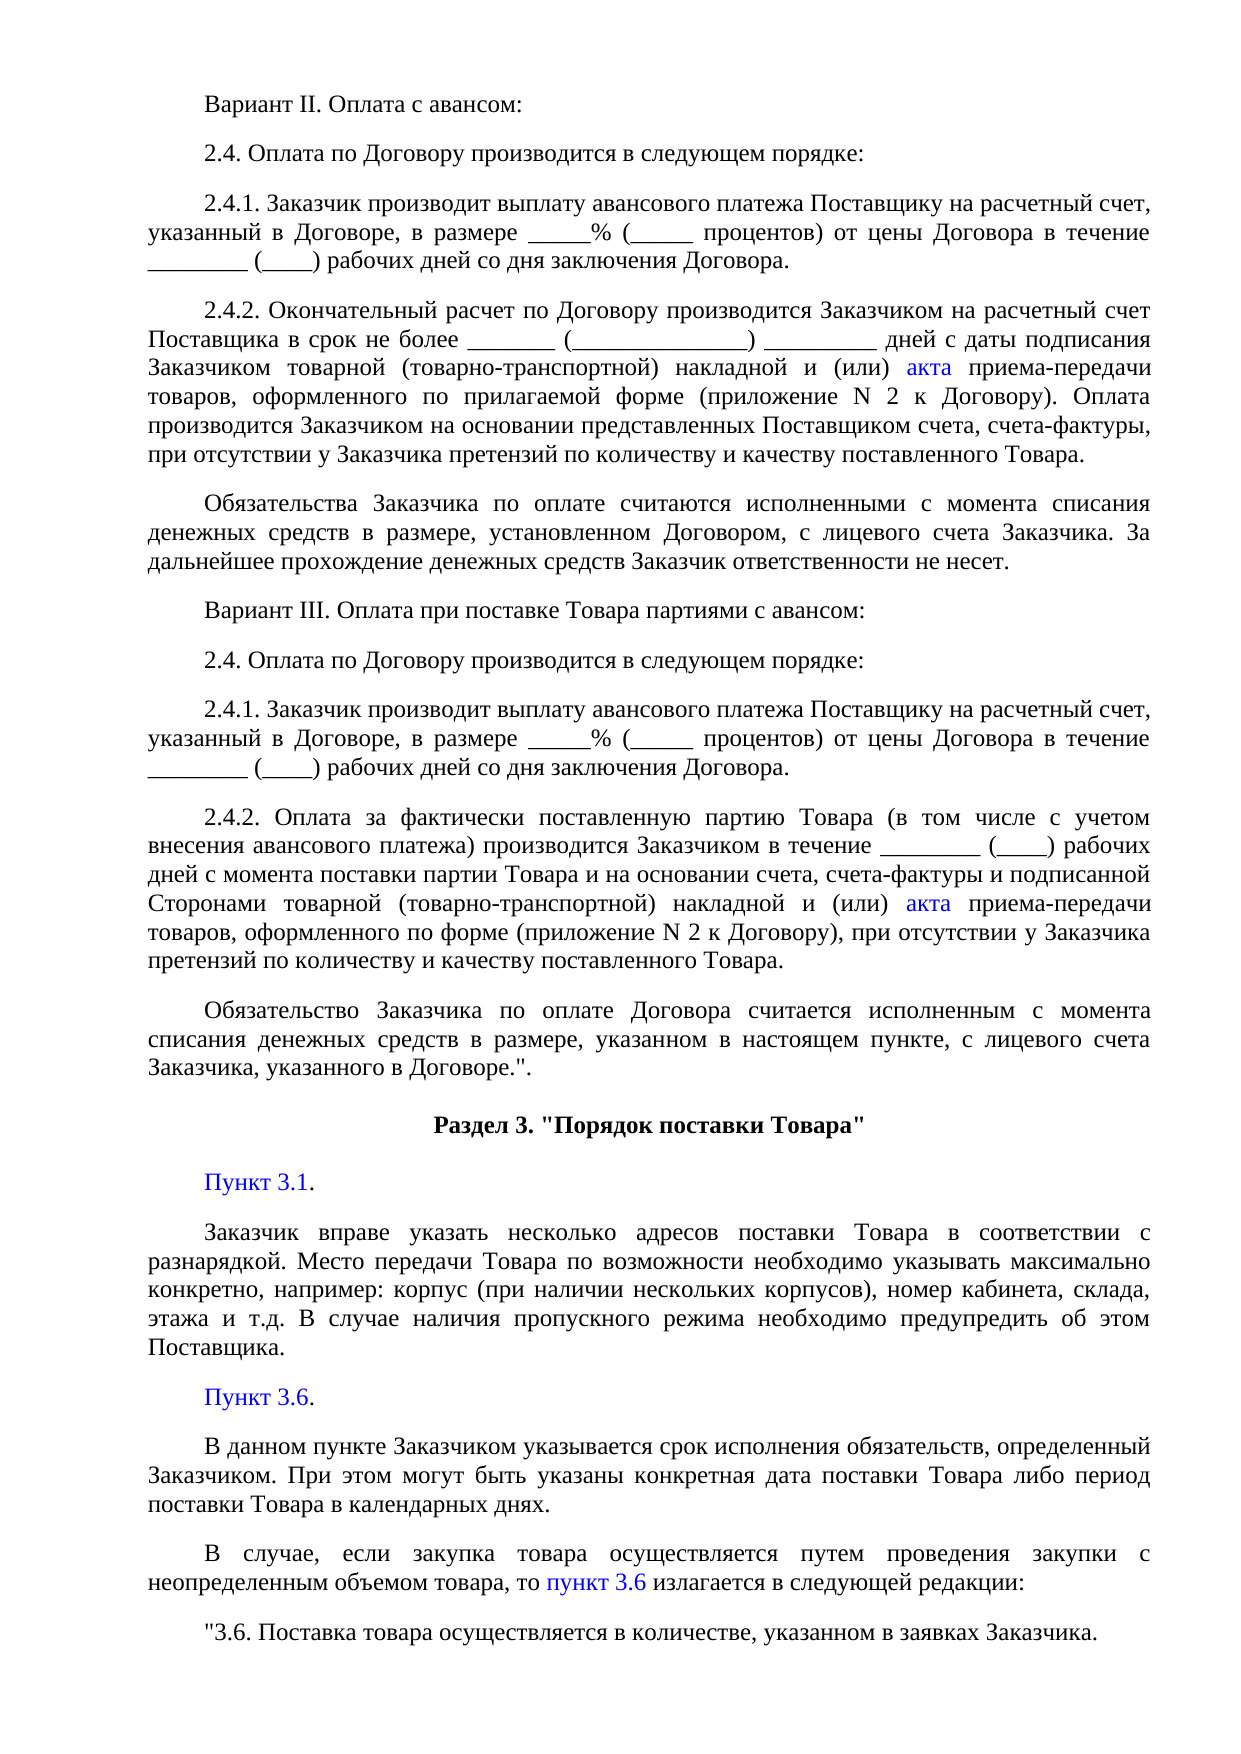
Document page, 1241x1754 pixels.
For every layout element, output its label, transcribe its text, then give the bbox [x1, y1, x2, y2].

text 2.4. Оплата по Договору производится в следующем порядке: [148, 645, 1152, 674]
text В случае, если закупка товара осуществляется путем проведения закупки с неопределенным объемом товара, то пункт 3.6 излагается в следующей редакции: [148, 1538, 1152, 1596]
text "3.6. Поставка товара осуществляется в количестве, указанном в заявках Заказчика. [148, 1617, 1152, 1645]
text Обязательства Заказчика по оплате считаются исполненными с момента списания денежных средств в размере, установленном Договором, с лицевого счета Заказчика. За дальнейшее прохождение денежных средств Заказчик ответственности не несет. [148, 488, 1152, 574]
text В данном пункте Заказчиком указывается срок исполнения обязательств, определенный Заказчиком. При этом могут быть указаны конкретная дата поставки Товара либо период поставки Товара в календарных днях. [148, 1431, 1152, 1517]
text Пункт 3.6. [148, 1382, 1152, 1410]
text Обязательство Заказчика по оплате Договора считается исполненным с момента списания денежных средств в размере, указанном в настоящем пункте, с лицевого счета Заказчика, указанного в Договоре.". [148, 995, 1152, 1081]
text 2.4.1. Заказчик производит выплату авансового платежа Поставщику на расчетный счет, указанный в Договоре, в размере _____% (_____ процентов) от цены Договора в течение ________ (____) рабочих дней со дня заключения Договора. [148, 188, 1152, 274]
text 2.4.2. Оплата за фактически поставленную партию Товара (в том числе с учетом внесения авансового платежа) производится Заказчиком в течение ________ (____) рабочих дней с момента поставки партии Товара и на основании счета, счета-фактуры и подписанной Сторонами товарной (товарно-транспортной) накладной и (или) акта приема-передачи товаров, оформленного по форме (приложение N 2 к Договору), при отсутствии у Заказчика претензий по количеству и качеству поставленного Товара. [148, 802, 1152, 974]
text 2.4.1. Заказчик производит выплату авансового платежа Поставщику на расчетный счет, указанный в Договоре, в размере _____% (_____ процентов) от цены Договора в течение ________ (____) рабочих дней со дня заключения Договора. [148, 694, 1152, 781]
text Пункт 3.1. [148, 1167, 1152, 1196]
text 2.4.2. Окончательный расчет по Договору производится Заказчиком на расчетный счет Поставщика в срок не более _______ (______________) _________ дней с даты подписания Заказчиком товарной (товарно-транспортной) накладной и (или) акта приема-передачи товаров, оформленного по прилагаемой форме (приложение N 2 к Договору). Оплата производится Заказчиком на основании представленных Поставщиком счета, счета-фактуры, при отсутствии у Заказчика претензий по количеству и качеству поставленного Товара. [148, 295, 1152, 467]
text Вариант II. Оплата с авансом: [148, 89, 1152, 117]
title Раздел 3. "Порядок поставки Товара" [148, 1110, 1152, 1139]
text 2.4. Оплата по Договору производится в следующем порядке: [148, 138, 1152, 167]
text Заказчик вправе указать несколько адресов поставки Товара в соответствии с разнарядкой. Место передачи Товара по возможности необходимо указывать максимально конкретно, например: корпус (при наличии нескольких корпусов), номер кабинета, склада, этажа и т.д. В случае наличия пропускного режима необходимо предупредить об этом Поставщика. [148, 1217, 1152, 1361]
text Вариант III. Оплата при поставке Товара партиями с авансом: [148, 595, 1152, 624]
